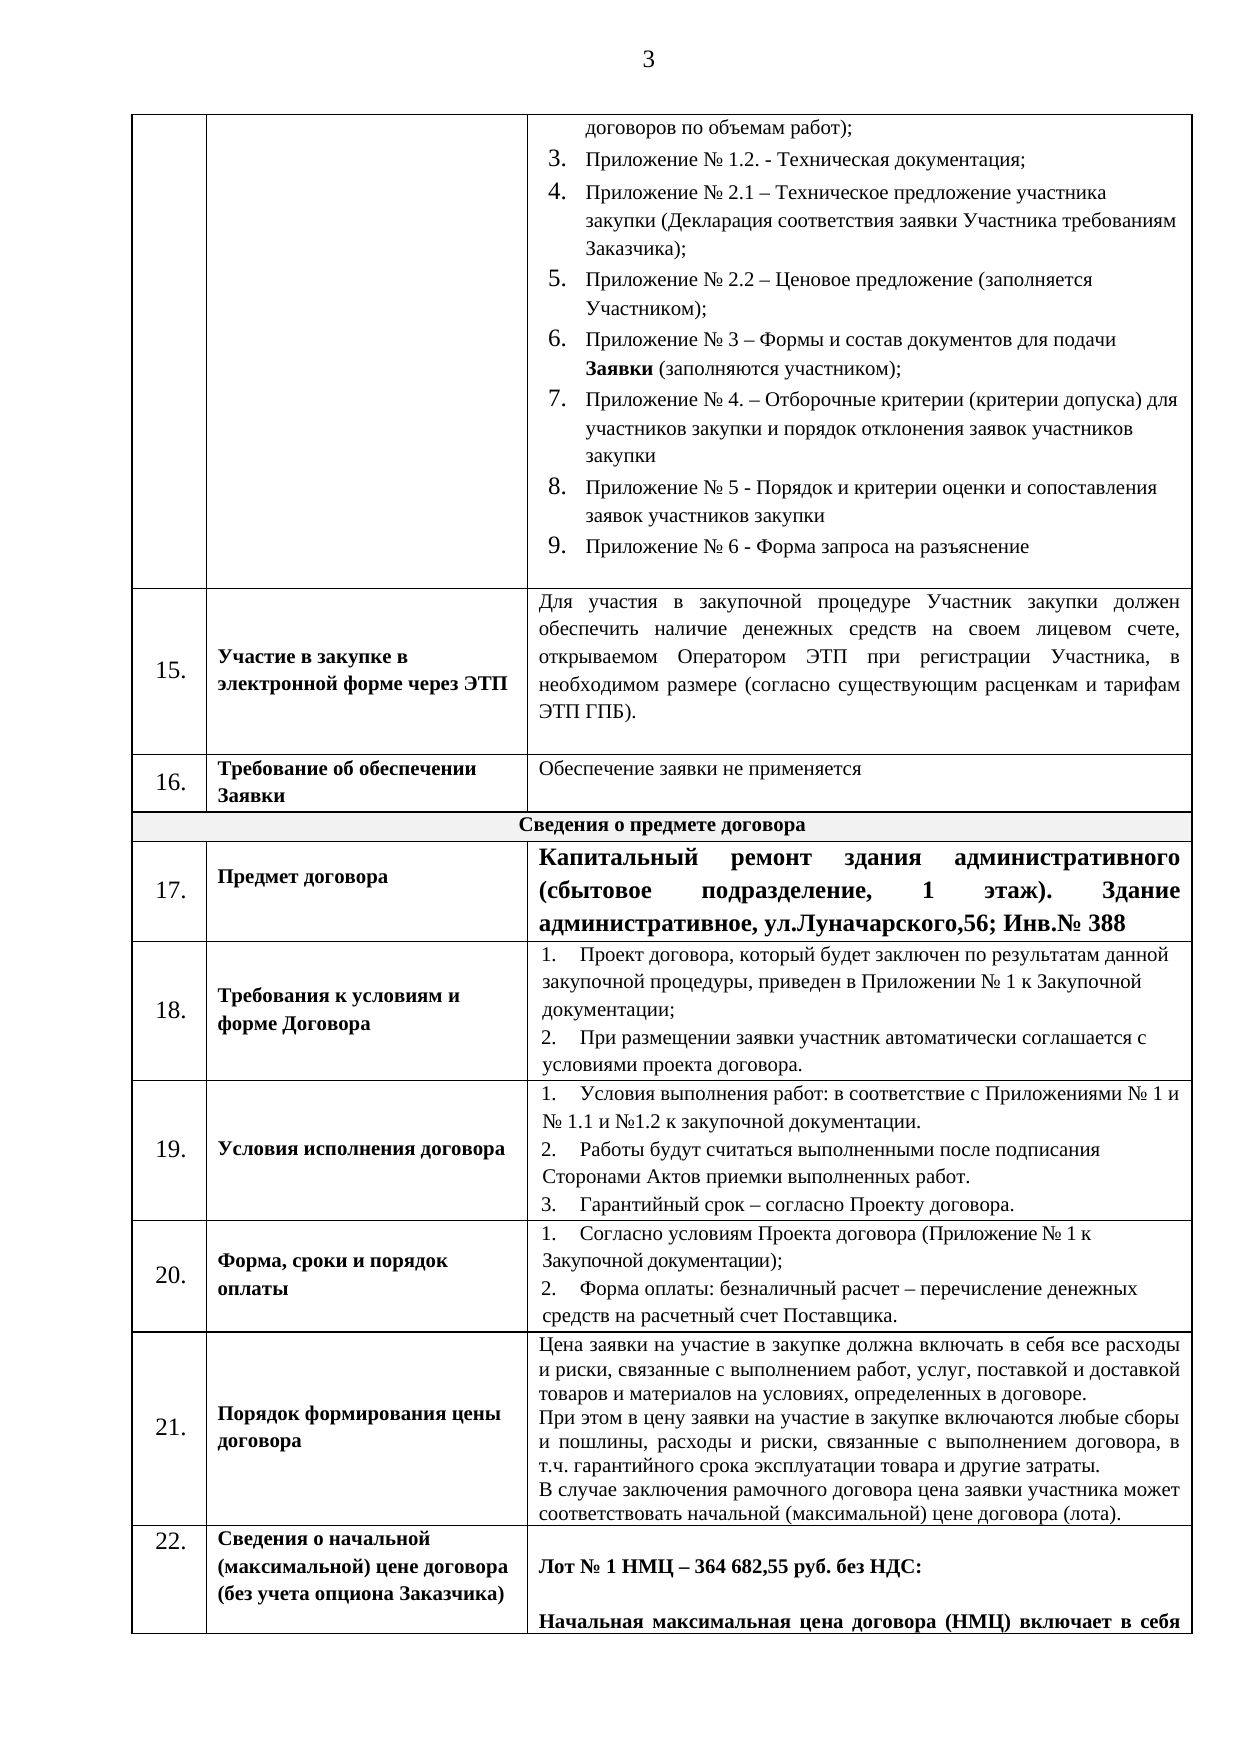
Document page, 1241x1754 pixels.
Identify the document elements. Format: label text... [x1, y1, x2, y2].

table_cell [133, 942, 206, 1080]
table_cell Условия выполнения работ: в соответствие с Приложениями № 1 и № 1.1 и №1.2 к закупочной документации. Работы будут считаться выполненными после подписания Сторонами Актов приемки выполненных работ. Гарантийный срок – согласно Проекту договора. [528, 1081, 1191, 1219]
table_cell [133, 1333, 206, 1525]
table_cell Для участия в закупочной процедуре Участник закупки должен обеспечить наличие денежных средств на своем лицевом счете, открываемом Оператором ЭТП при регистрации Участника, в необходимом размере (согласно существующим расценкам и тарифам ЭТП ГПБ). [528, 589, 1191, 754]
table_cell [133, 1221, 206, 1331]
table_cell [133, 842, 206, 941]
table_cell Обеспечение заявки не применяется [528, 755, 1191, 811]
table_cell Предмет договора [207, 842, 527, 941]
table_cell Требования к условиям и форме Договора [207, 942, 527, 1080]
table_cell Капитальный ремонт здания административного (сбытовое подразделение, 1 этаж). Здание административное, ул.Луначарского,56; Инв.№ 388 [528, 842, 1191, 941]
table_cell Участие в закупке в электронной форме через ЭТП [207, 589, 527, 754]
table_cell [207, 115, 527, 588]
table_cell Проект договора, который будет заключен по результатам данной закупочной процедуры, приведен в Приложении № 1 к Закупочной документации; При размещении заявки участник автоматически соглашается с условиями проекта договора. [528, 942, 1191, 1080]
table_cell Требование об обеспечении Заявки [207, 755, 527, 811]
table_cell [528, 1526, 1191, 1633]
table_cell [133, 755, 206, 811]
table_cell Сведения о предмете договора [133, 813, 1191, 841]
table_cell [133, 1526, 206, 1633]
table_cell Форма, сроки и порядок оплаты [207, 1221, 527, 1331]
table_cell [133, 589, 206, 754]
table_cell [528, 115, 1191, 588]
table_cell [133, 115, 206, 588]
table_cell Цена заявки на участие в закупке должна включать в себя все расходы и риски, связанные с выполнением работ, услуг, поставкой и доставкой товаров и материалов на условиях, определенных в договоре. При этом в цену заявки на участие в закупке включаются любые сборы и пошлины, расходы и риски, связанные с выполнением договора, в т.ч. гарантийного срока эксплуатации товара и другие затраты. В случае заключения рамочного договора цена заявки участника может соответствовать начальной (максимальной) цене договора (лота). [528, 1333, 1191, 1525]
table_cell [133, 1081, 206, 1219]
table_cell Условия исполнения договора [207, 1081, 527, 1219]
table_cell Порядок формирования цены договора [207, 1333, 527, 1525]
table_cell Согласно условиям Проекта договора (Приложение № 1 к Закупочной документации); Форма оплаты: безналичный расчет – перечисление денежных средств на расчетный счет Поставщика. [528, 1221, 1191, 1331]
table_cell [207, 1526, 527, 1633]
